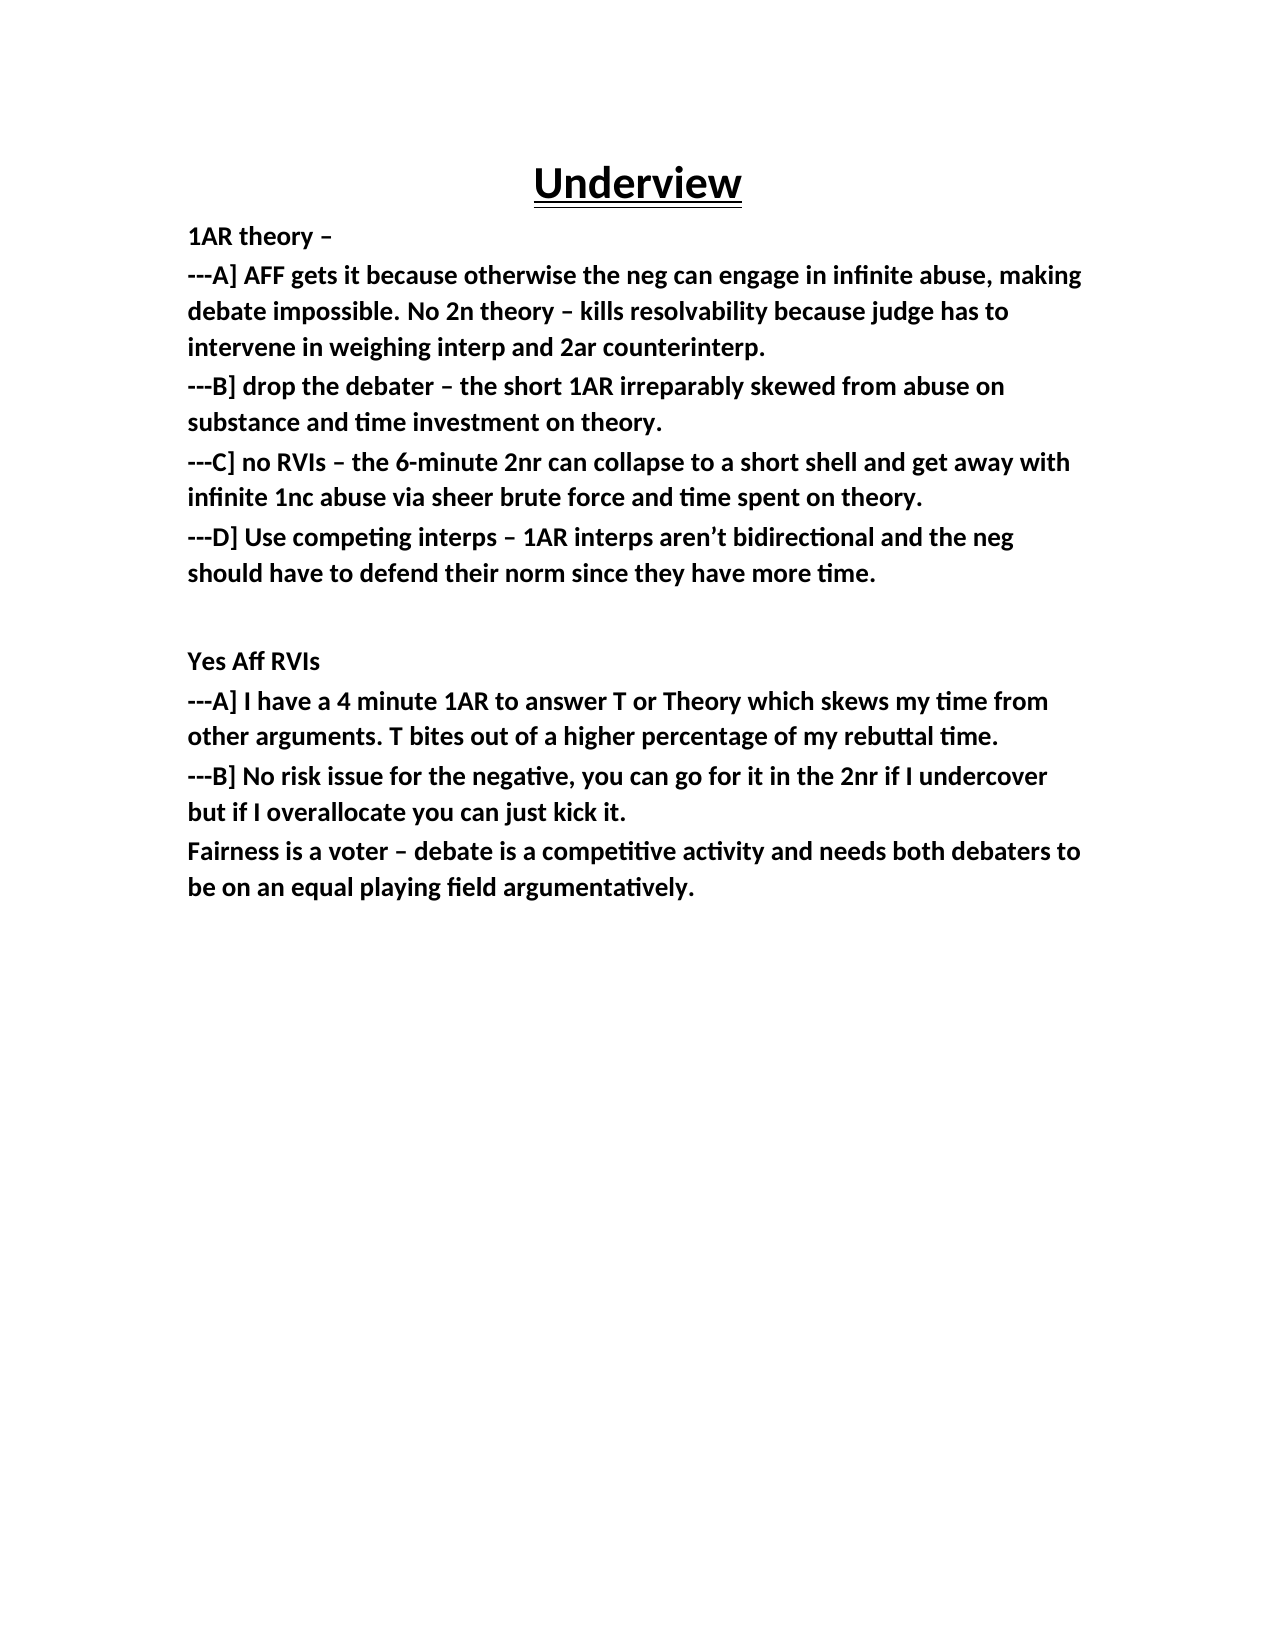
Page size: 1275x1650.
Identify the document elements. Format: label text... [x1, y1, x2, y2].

subtitle ---B] drop the debater – the short 1AR irreparably skewed from abuse on substance and time investment on theory. [187, 369, 1087, 438]
subtitle ---D] Use competing interps – 1AR interps aren’t bidirectional and the neg should have to defend their norm since they have more time. [187, 520, 1087, 589]
subtitle Underview [187, 154, 1087, 210]
subtitle Fairness is a voter – debate is a competitive activity and needs both debaters to be on an equal playing field argumentatively. [187, 834, 1087, 903]
subtitle 1AR theory – [187, 219, 1087, 252]
subtitle ---A] AFF gets it because otherwise the neg can engage in infinite abuse, making debate impossible. No 2n theory – kills resolvability because judge has to intervene in weighing interp and 2ar counterinterp. [187, 258, 1087, 363]
subtitle ---A] I have a 4 minute 1AR to answer T or Theory which skews my time from other arguments. T bites out of a higher percentage of my rebuttal time. [187, 684, 1087, 752]
subtitle Yes Aff RVIs [187, 644, 1087, 677]
subtitle ---B] No risk issue for the negative, you can go for it in the 2nr if I undercover but if I overallocate you can just kick it. [187, 759, 1087, 828]
subtitle ---C] no RVIs – the 6-minute 2nr can collapse to a short shell and get away with infinite 1nc abuse via sheer brute force and time spent on theory. [187, 445, 1087, 513]
